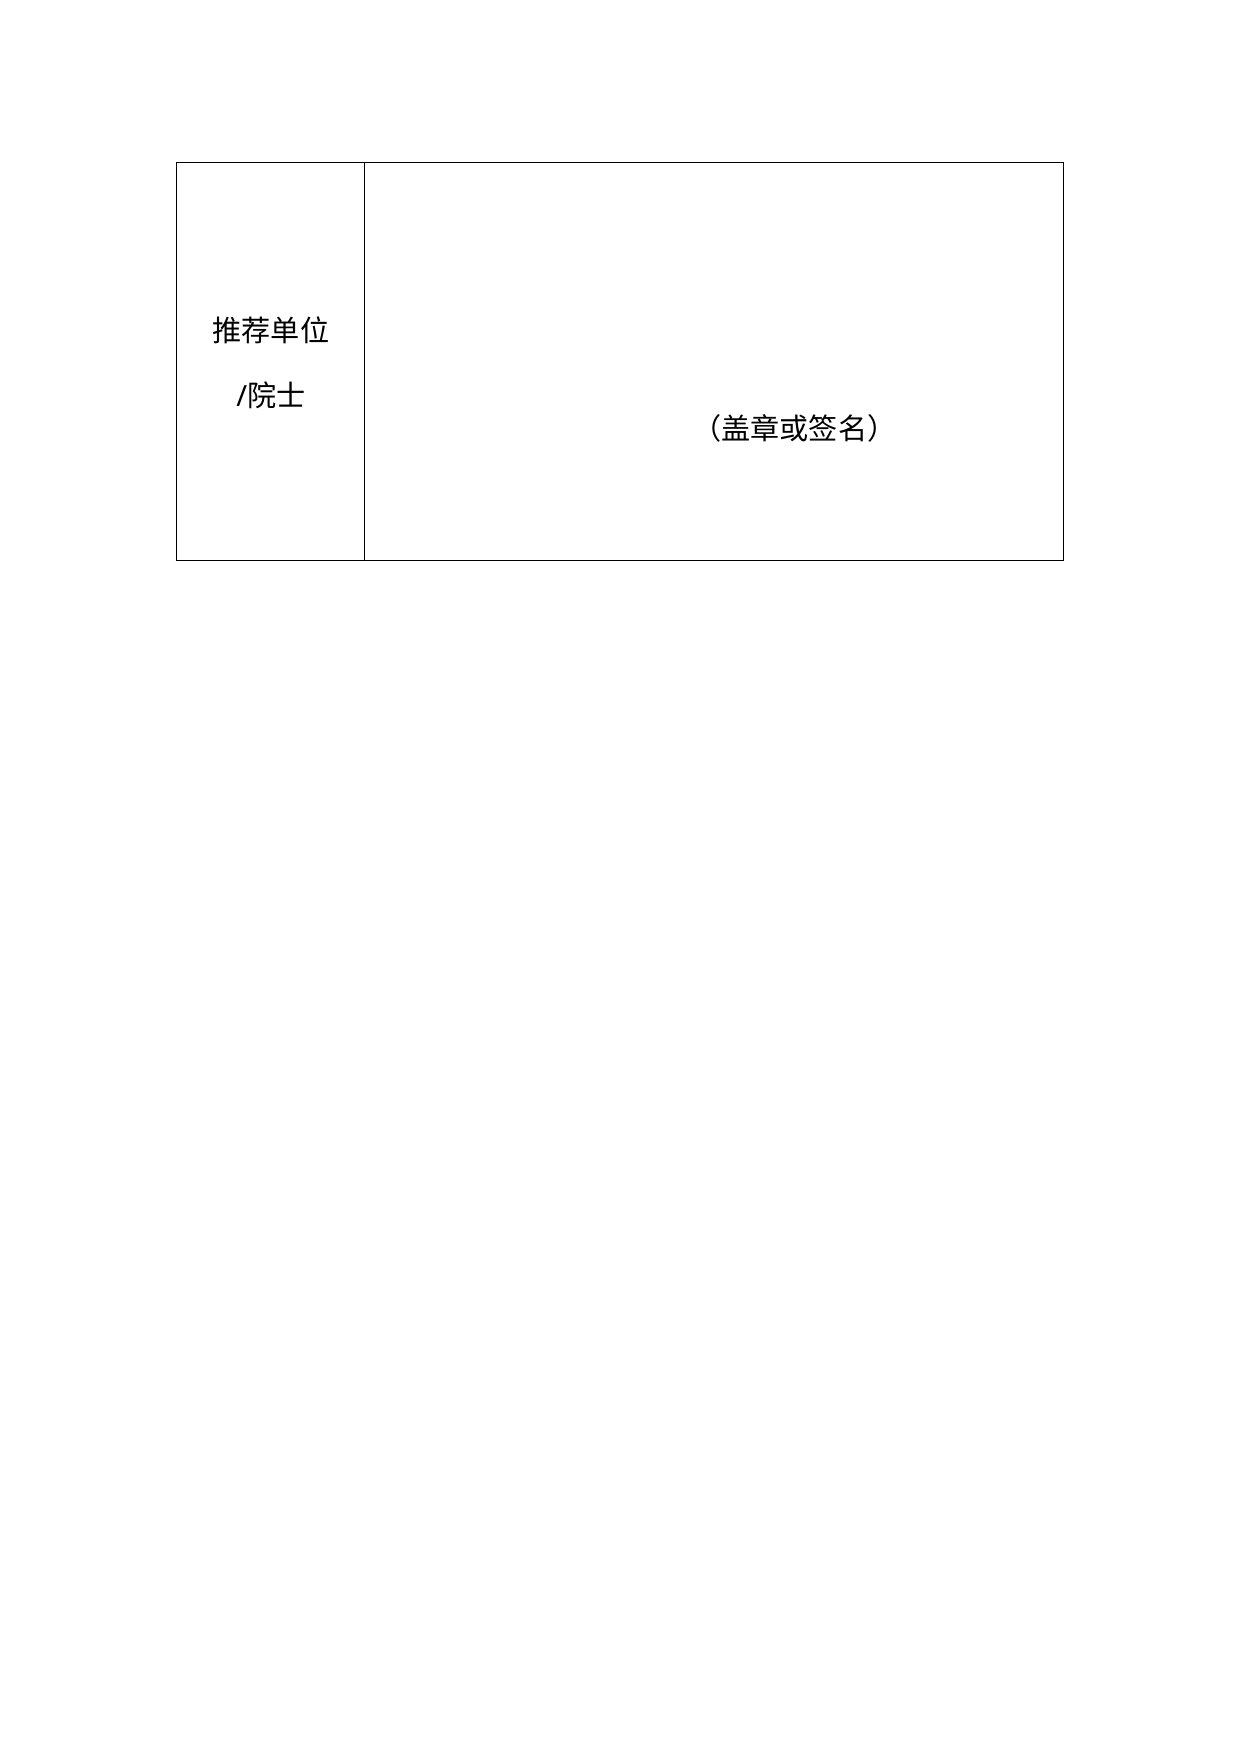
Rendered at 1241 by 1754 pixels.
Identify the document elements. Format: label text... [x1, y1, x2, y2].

table_cell 推荐单位 /院士 [177, 163, 364, 560]
table_cell （盖章或签名） [365, 163, 1063, 560]
